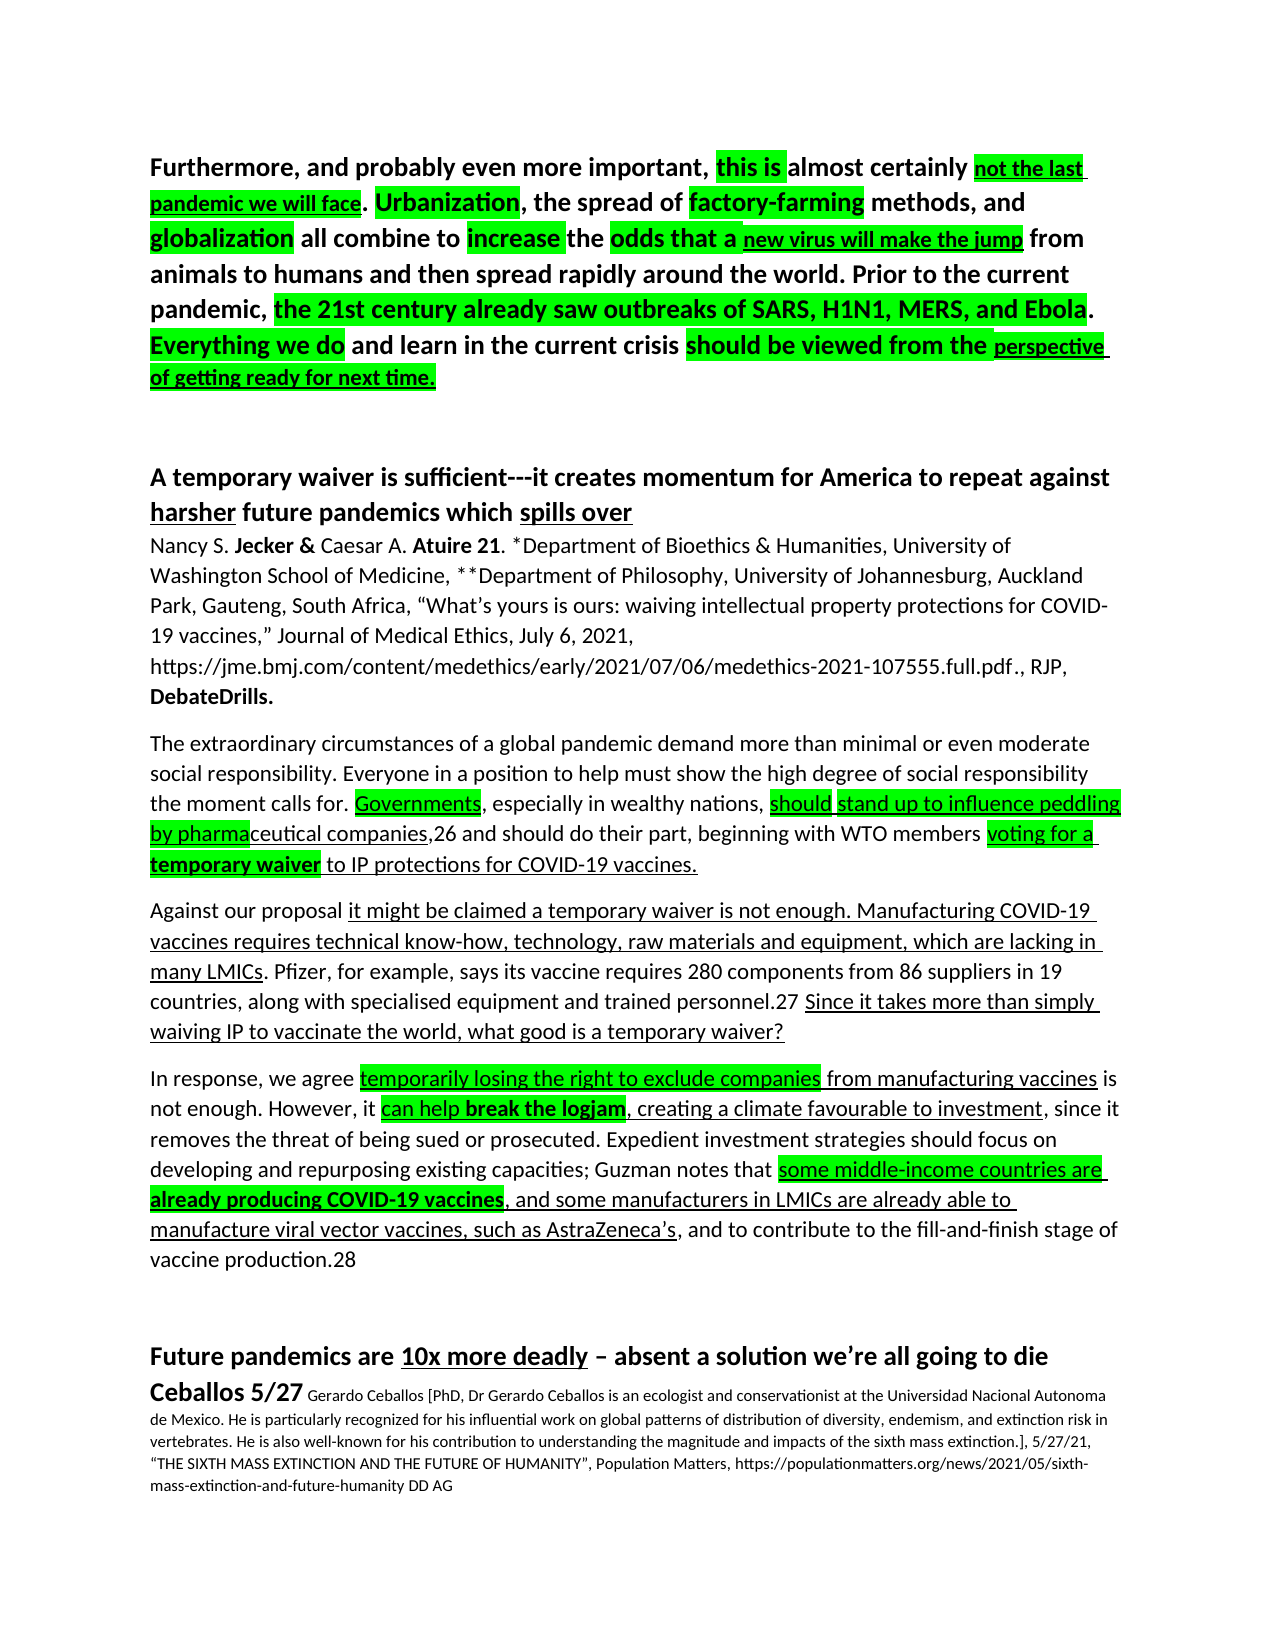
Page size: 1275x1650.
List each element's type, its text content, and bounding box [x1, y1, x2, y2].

text Furthermore, and probably even more important, this is almost certainly not the last pandemic we will face. Urbanization, the spread of factory-farming methods, and globalization all combine to increase the odds that a new virus will make the jump from animals to humans and then spread rapidly around the world. Prior to the current pandemic, the 21st century already saw outbreaks of SARS, H1N1, MERS, and Ebola. Everything we do and learn in the current crisis should be viewed from the perspective of getting ready for next time. [150, 150, 1125, 391]
subtitle A temporary waiver is sufficient---it creates momentum for America to repeat against harsher future pandemics which spills over [150, 460, 1125, 528]
text Ceballos 5/27 Gerardo Ceballos [PhD, Dr Gerardo Ceballos is an ecologist and conservationist at the Universidad Nacional Autonoma de Mexico. He is particularly recognized for his influential work on global patterns of distribution of diversity, endemism, and extinction risk in vertebrates. He is also well-known for his contribution to understanding the magnitude and impacts of the sixth mass extinction.], 5/27/21, “THE SIXTH MASS EXTINCTION AND THE FUTURE OF HUMANITY”, Population Matters, https://populationmatters.org/news/2021/05/sixth-mass-extinction-and-future-humanity DD AG [150, 1375, 1125, 1496]
text Nancy S. Jecker & Caesar A. Atuire 21. *Department of Bioethics & Humanities, University of Washington School of Medicine, **Department of Philosophy, University of Johannesburg, Auckland Park, Gauteng, South Africa, “What’s yours is ours: waiving intellectual property protections for COVID-19 vaccines,” Journal of Medical Ethics, July 6, 2021, https://jme.bmj.com/content/medethics/early/2021/07/06/medethics-2021-107555.full.pdf., RJP, DebateDrills. [150, 531, 1125, 710]
text In response, we agree temporarily losing the right to exclude companies from manufacturing vaccines is not enough. However, it can help break the logjam, creating a climate favourable to investment, since it removes the threat of being sued or prosecuted. Expedient investment strategies should focus on developing and repurposing existing capacities; Guzman notes that some middle-income countries are already producing COVID-19 vaccines, and some manufacturers in LMICs are already able to manufacture viral vector vaccines, such as AstraZeneca’s, and to contribute to the fill-and-finish stage of vaccine production.28 [150, 1064, 1125, 1274]
text Against our proposal it might be claimed a temporary waiver is not enough. Manufacturing COVID-19 vaccines requires technical know-how, technology, raw materials and equipment, which are lacking in many LMICs. Pfizer, for example, says its vaccine requires 280 components from 86 suppliers in 19 countries, along with specialised equipment and trained personnel.27 Since it takes more than simply waiving IP to vaccinate the world, what good is a temporary waiver? [150, 897, 1125, 1046]
subtitle Future pandemics are 10x more deadly – absent a solution we’re all going to die [150, 1339, 1125, 1372]
text The extraordinary circumstances of a global pandemic demand more than minimal or even moderate social responsibility. Everyone in a position to help must show the high degree of social responsibility the moment calls for. Governments, especially in wealthy nations, should stand up to influence peddling by pharmaceutical companies,26 and should do their part, beginning with WTO members voting for a temporary waiver to IP protections for COVID-19 vaccines. [150, 729, 1125, 878]
